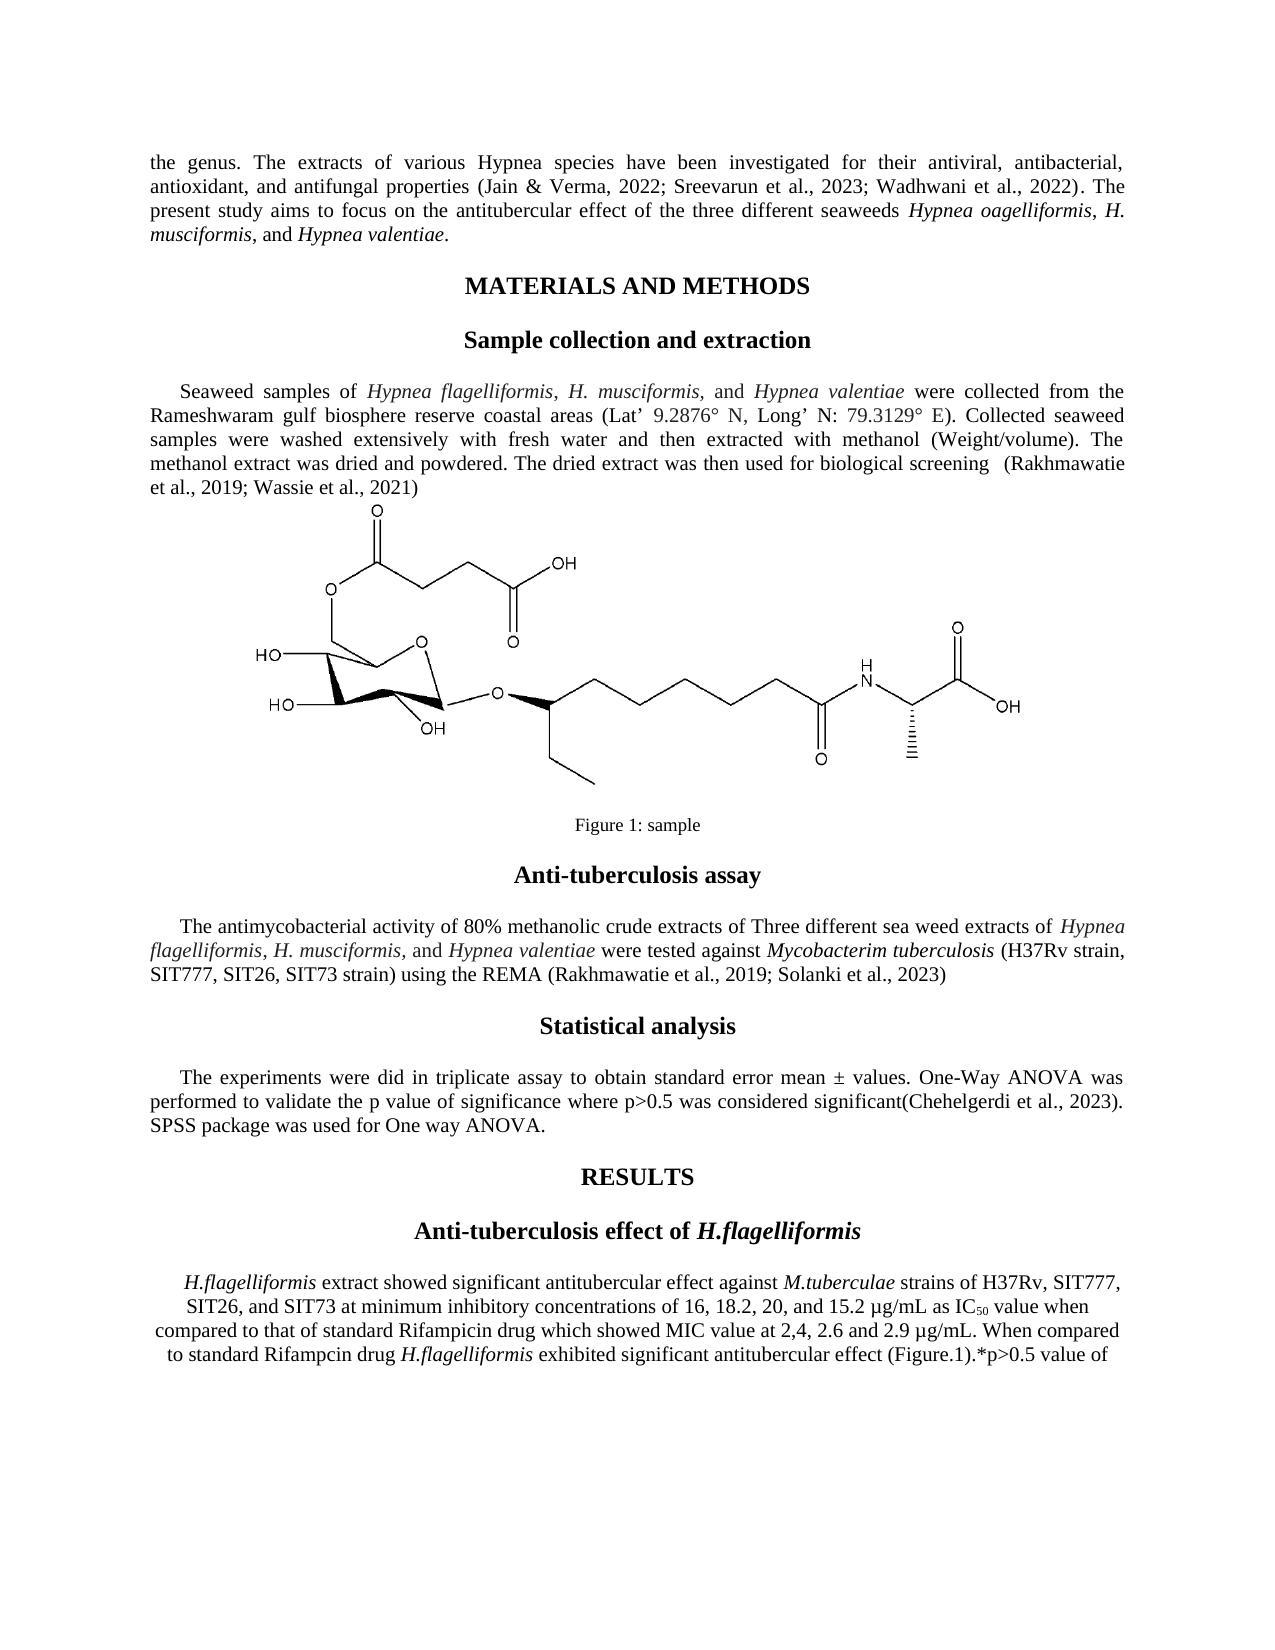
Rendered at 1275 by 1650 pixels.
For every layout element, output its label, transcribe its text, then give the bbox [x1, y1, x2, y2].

text The experiments were did in triplicate assay to obtain standard error mean ± values. One-Way ANOVA was performed to validate the p value of significance where p>0.5 was considered significant(Chehelgerdi et al., 2023). SPSS package was used for One way ANOVA. [150, 1065, 1125, 1137]
subtitle Statistical analysis [150, 1011, 1125, 1040]
picture [251, 499, 1024, 787]
subtitle Sample collection and extraction [150, 325, 1125, 354]
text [150, 150, 1125, 246]
subtitle Anti-tuberculosis assay [150, 860, 1125, 889]
text The antimycobacterial activity of 80% methanolic crude extracts of Three different sea weed extracts of Hypnea flagelliformis, H. musciformis, and Hypnea valentiae were tested against Mycobacterim tuberculosis (H37Rv strain, SIT777, SIT26, SIT73 strain) using the REMA (Rakhmawatie et al., 2019; Solanki et al., 2023) [150, 914, 1125, 986]
subtitle Materials and methods [150, 271, 1125, 300]
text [150, 1269, 1125, 1366]
text Seaweed samples of Hypnea flagelliformis, H. musciformis, and Hypnea valentiae were collected from the Rameshwaram gulf biosphere reserve coastal areas (Lat’ 9.2876° N, Long’ N: 79.3129° E). Collected seaweed samples were washed extensively with fresh water and then extracted with methanol (Weight/volume). The methanol extract was dried and powdered. The dried extract was then used for biological screening (Rakhmawatie et al., 2019; Wassie et al., 2021) [150, 379, 1125, 499]
subtitle Anti-tuberculosis effect of H.flagelliformis [150, 1216, 1125, 1244]
subtitle Results [150, 1162, 1125, 1191]
text Figure 1: sample [150, 814, 1125, 835]
